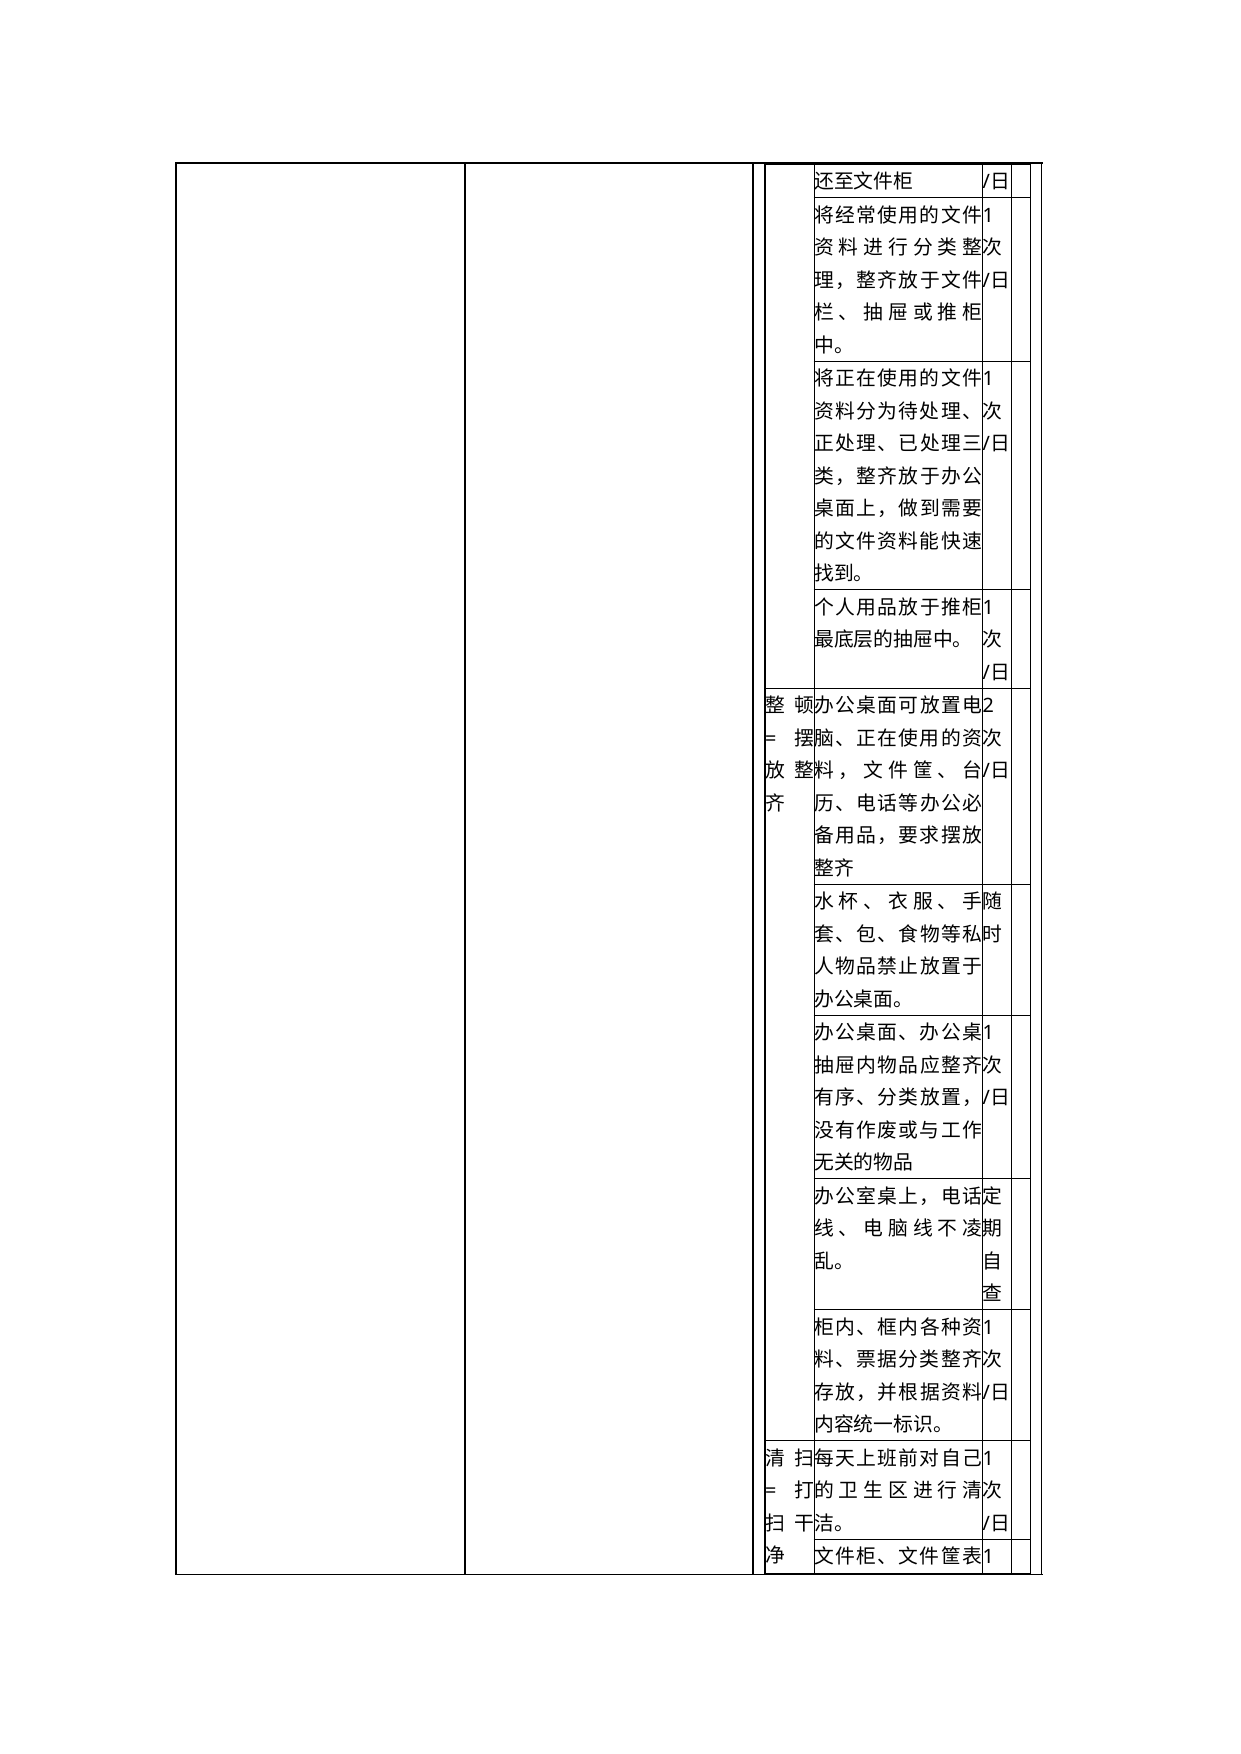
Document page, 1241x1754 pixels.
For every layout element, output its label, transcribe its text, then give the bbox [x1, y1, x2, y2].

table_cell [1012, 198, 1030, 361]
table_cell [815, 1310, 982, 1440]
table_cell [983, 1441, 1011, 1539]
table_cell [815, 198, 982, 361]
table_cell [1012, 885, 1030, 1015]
table_cell 1 [177, 164, 464, 1573]
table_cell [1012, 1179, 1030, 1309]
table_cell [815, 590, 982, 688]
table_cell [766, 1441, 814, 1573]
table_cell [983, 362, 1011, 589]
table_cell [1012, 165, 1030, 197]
table_cell [466, 164, 752, 1573]
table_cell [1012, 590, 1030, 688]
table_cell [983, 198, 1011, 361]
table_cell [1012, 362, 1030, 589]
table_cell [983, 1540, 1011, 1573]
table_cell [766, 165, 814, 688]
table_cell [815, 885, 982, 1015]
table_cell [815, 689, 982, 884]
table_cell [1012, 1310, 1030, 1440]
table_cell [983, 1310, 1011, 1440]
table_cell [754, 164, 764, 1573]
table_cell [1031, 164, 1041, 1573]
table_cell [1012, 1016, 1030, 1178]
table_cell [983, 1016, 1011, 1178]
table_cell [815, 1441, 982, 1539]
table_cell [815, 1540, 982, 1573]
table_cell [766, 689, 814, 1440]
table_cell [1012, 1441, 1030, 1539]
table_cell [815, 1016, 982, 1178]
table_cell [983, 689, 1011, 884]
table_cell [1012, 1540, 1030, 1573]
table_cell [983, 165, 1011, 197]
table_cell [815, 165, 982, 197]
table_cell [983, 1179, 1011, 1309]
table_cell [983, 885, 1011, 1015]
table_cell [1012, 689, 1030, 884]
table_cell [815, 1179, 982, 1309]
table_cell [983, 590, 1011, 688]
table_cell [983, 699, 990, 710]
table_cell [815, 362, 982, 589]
